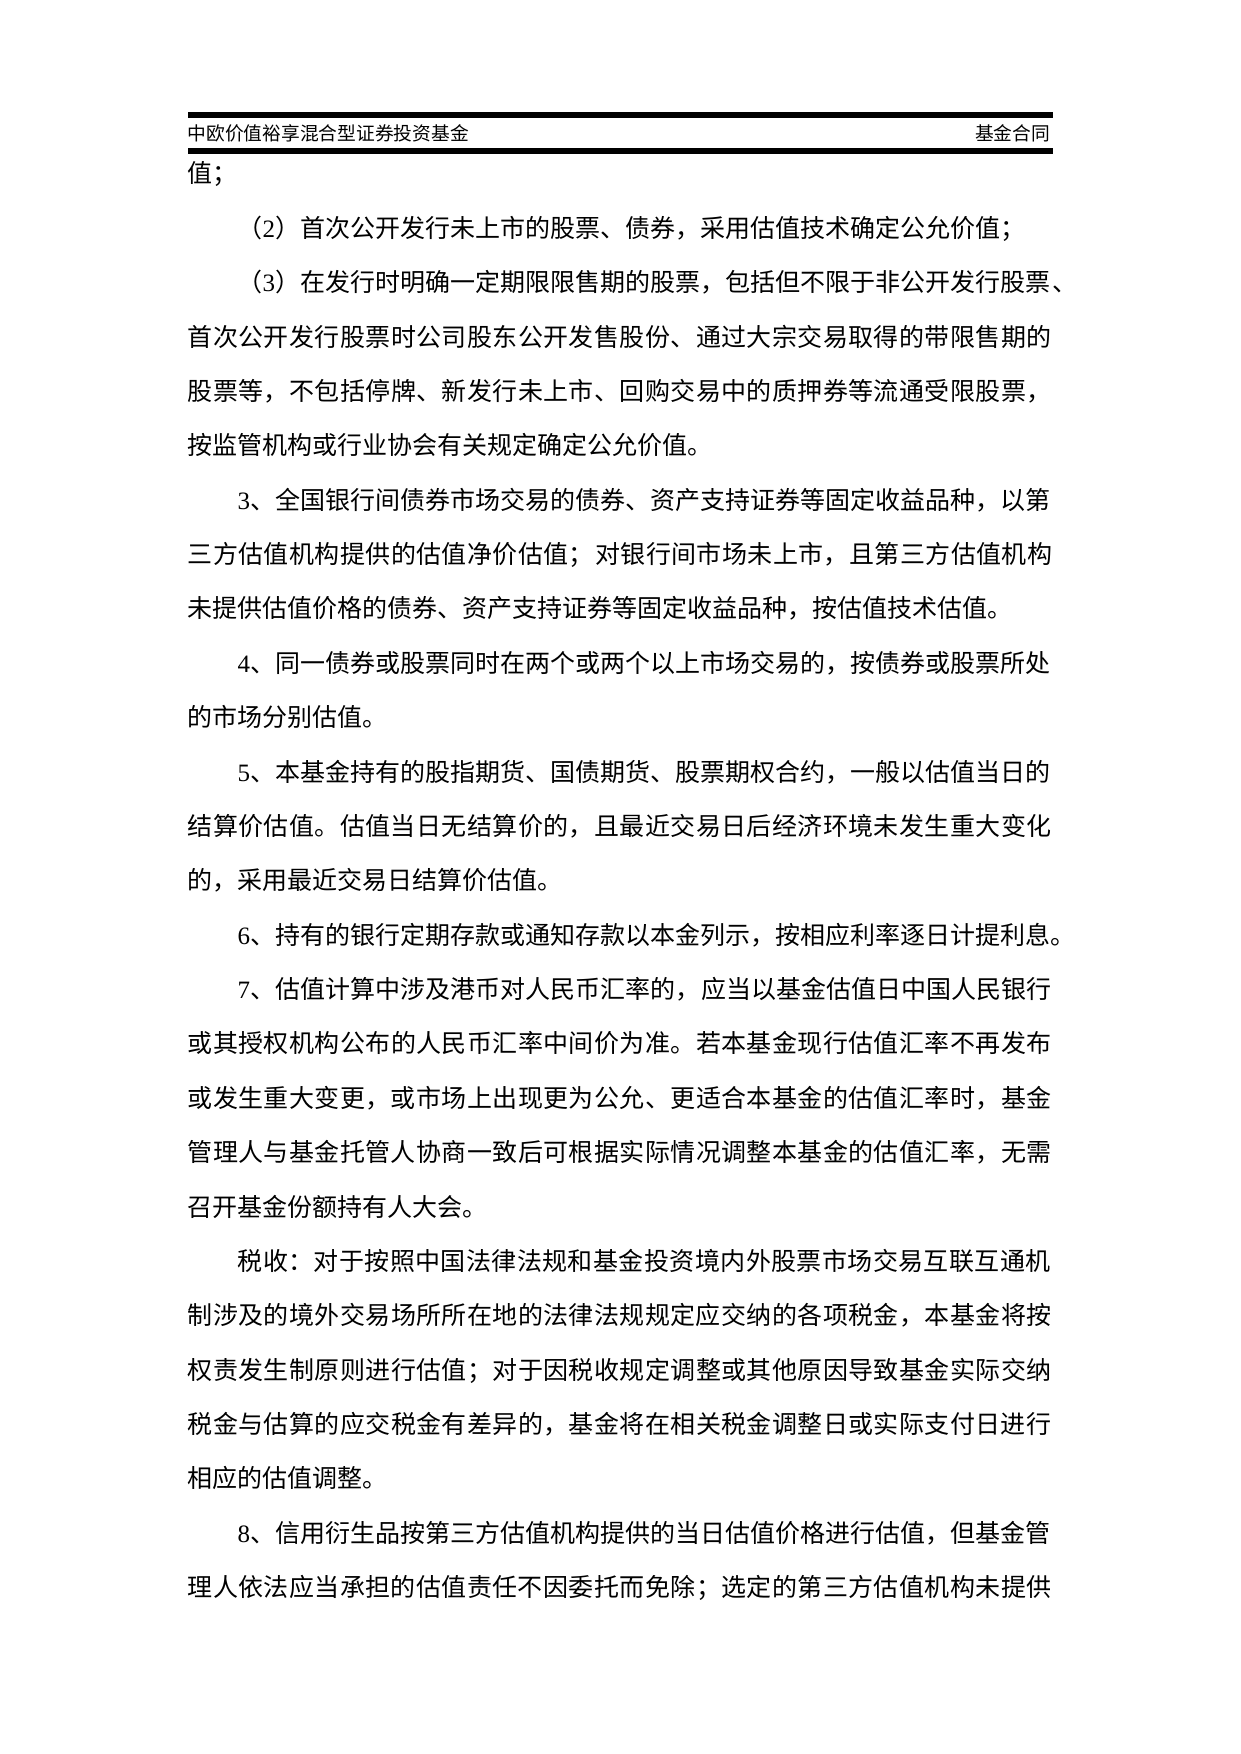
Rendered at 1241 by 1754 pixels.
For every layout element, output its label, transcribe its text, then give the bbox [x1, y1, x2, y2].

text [187, 1513, 1053, 1604]
text 3、全国银行间债券市场交易的债券、资产支持证券等固定收益品种，以第三方估值机构提供的估值净价估值；对银行间市场未上市，且第三方估值机构未提供估值价格的债券、资产支持证券等固定收益品种，按估值技术估值。 [187, 480, 1053, 625]
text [187, 154, 1053, 190]
text （3）在发行时明确一定期限限售期的股票，包括但不限于非公开发行股票、首次公开发行股票时公司股东公开发售股份、通过大宗交易取得的带限售期的股票等，不包括停牌、新发行未上市、回购交易中的质押券等流通受限股票，按监管机构或行业协会有关规定确定公允价值。 [187, 263, 1053, 462]
text 5、本基金持有的股指期货、国债期货、股票期权合约，一般以估值当日的结算价估值。估值当日无结算价的，且最近交易日后经济环境未发生重大变化的，采用最近交易日结算价估值。 [187, 752, 1053, 897]
text 6、持有的银行定期存款或通知存款以本金列示，按相应利率逐日计提利息。 [187, 915, 1053, 951]
text 7、估值计算中涉及港币对人民币汇率的，应当以基金估值日中国人民银行或其授权机构公布的人民币汇率中间价为准。若本基金现行估值汇率不再发布或发生重大变更，或市场上出现更为公允、更适合本基金的估值汇率时，基金管理人与基金托管人协商一致后可根据实际情况调整本基金的估值汇率，无需召开基金份额持有人大会。 [187, 969, 1053, 1223]
text 税收：对于按照中国法律法规和基金投资境内外股票市场交易互联互通机制涉及的境外交易场所所在地的法律法规规定应交纳的各项税金，本基金将按权责发生制原则进行估值；对于因税收规定调整或其他原因导致基金实际交纳税金与估算的应交税金有差异的，基金将在相关税金调整日或实际支付日进行相应的估值调整。 [187, 1241, 1053, 1495]
text （2）首次公开发行未上市的股票、债券，采用估值技术确定公允价值； [187, 208, 1053, 244]
text 4、同一债券或股票同时在两个或两个以上市场交易的，按债券或股票所处的市场分别估值。 [187, 643, 1053, 734]
